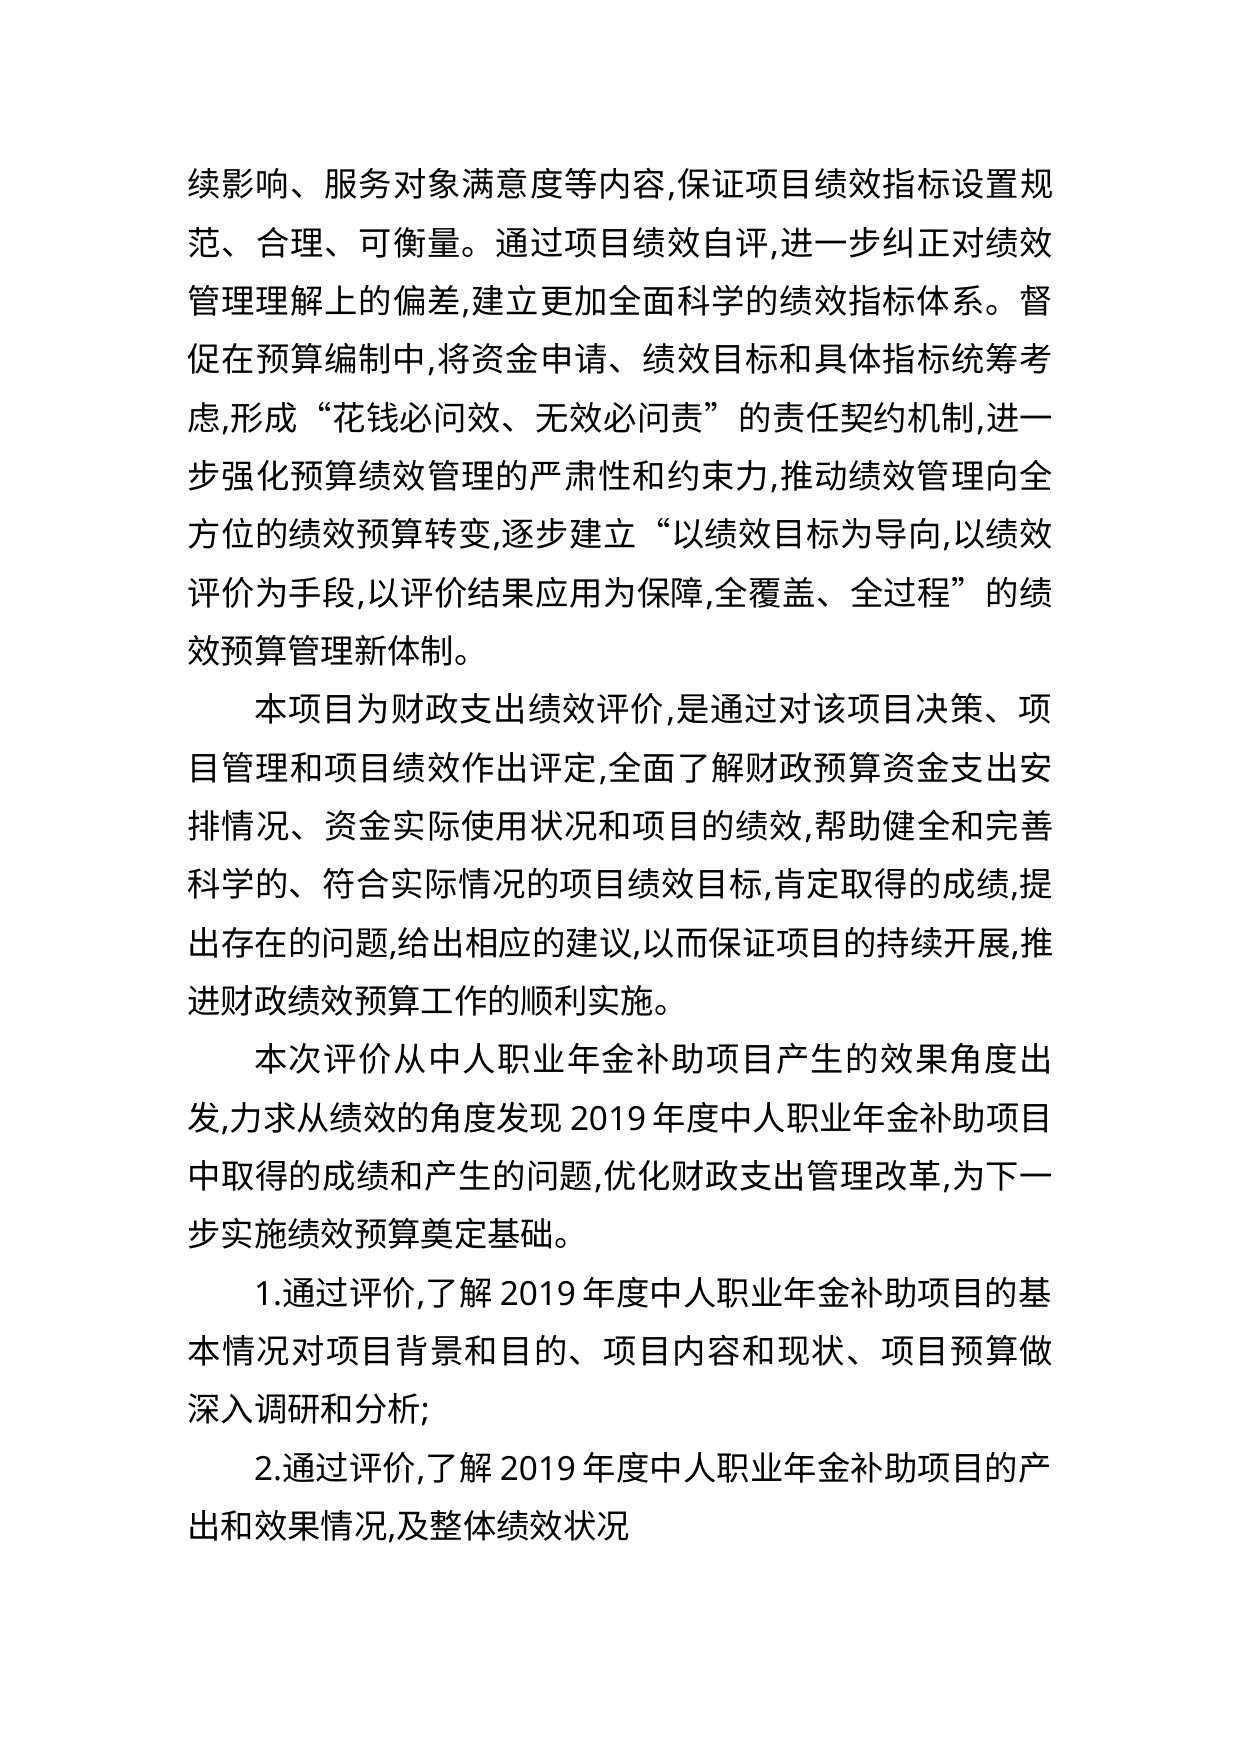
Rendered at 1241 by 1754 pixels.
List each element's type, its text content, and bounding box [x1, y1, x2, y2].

text 2.通过评价,了解2019年度中人职业年金补助项目的产出和效果情况,及整体绩效状况 [187, 1433, 1053, 1550]
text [187, 150, 1053, 675]
text 本项目为财政支出绩效评价,是通过对该项目决策、项目管理和项目绩效作出评定,全面了解财政预算资金支出安排情况、资金实际使用状况和项目的绩效,帮助健全和完善科学的、符合实际情况的项目绩效目标,肯定取得的成绩,提出存在的问题,给出相应的建议,以而保证项目的持续开展,推进财政绩效预算工作的顺利实施。 [187, 675, 1053, 1025]
text 1.通过评价,了解2019年度中人职业年金补助项目的基本情况对项目背景和目的、项目内容和现状、项目预算做深入调研和分析; [187, 1258, 1053, 1433]
text 本次评价从中人职业年金补助项目产生的效果角度出发,力求从绩效的角度发现2019年度中人职业年金补助项目中取得的成绩和产生的问题,优化财政支出管理改革,为下一步实施绩效预算奠定基础。 [187, 1025, 1053, 1258]
